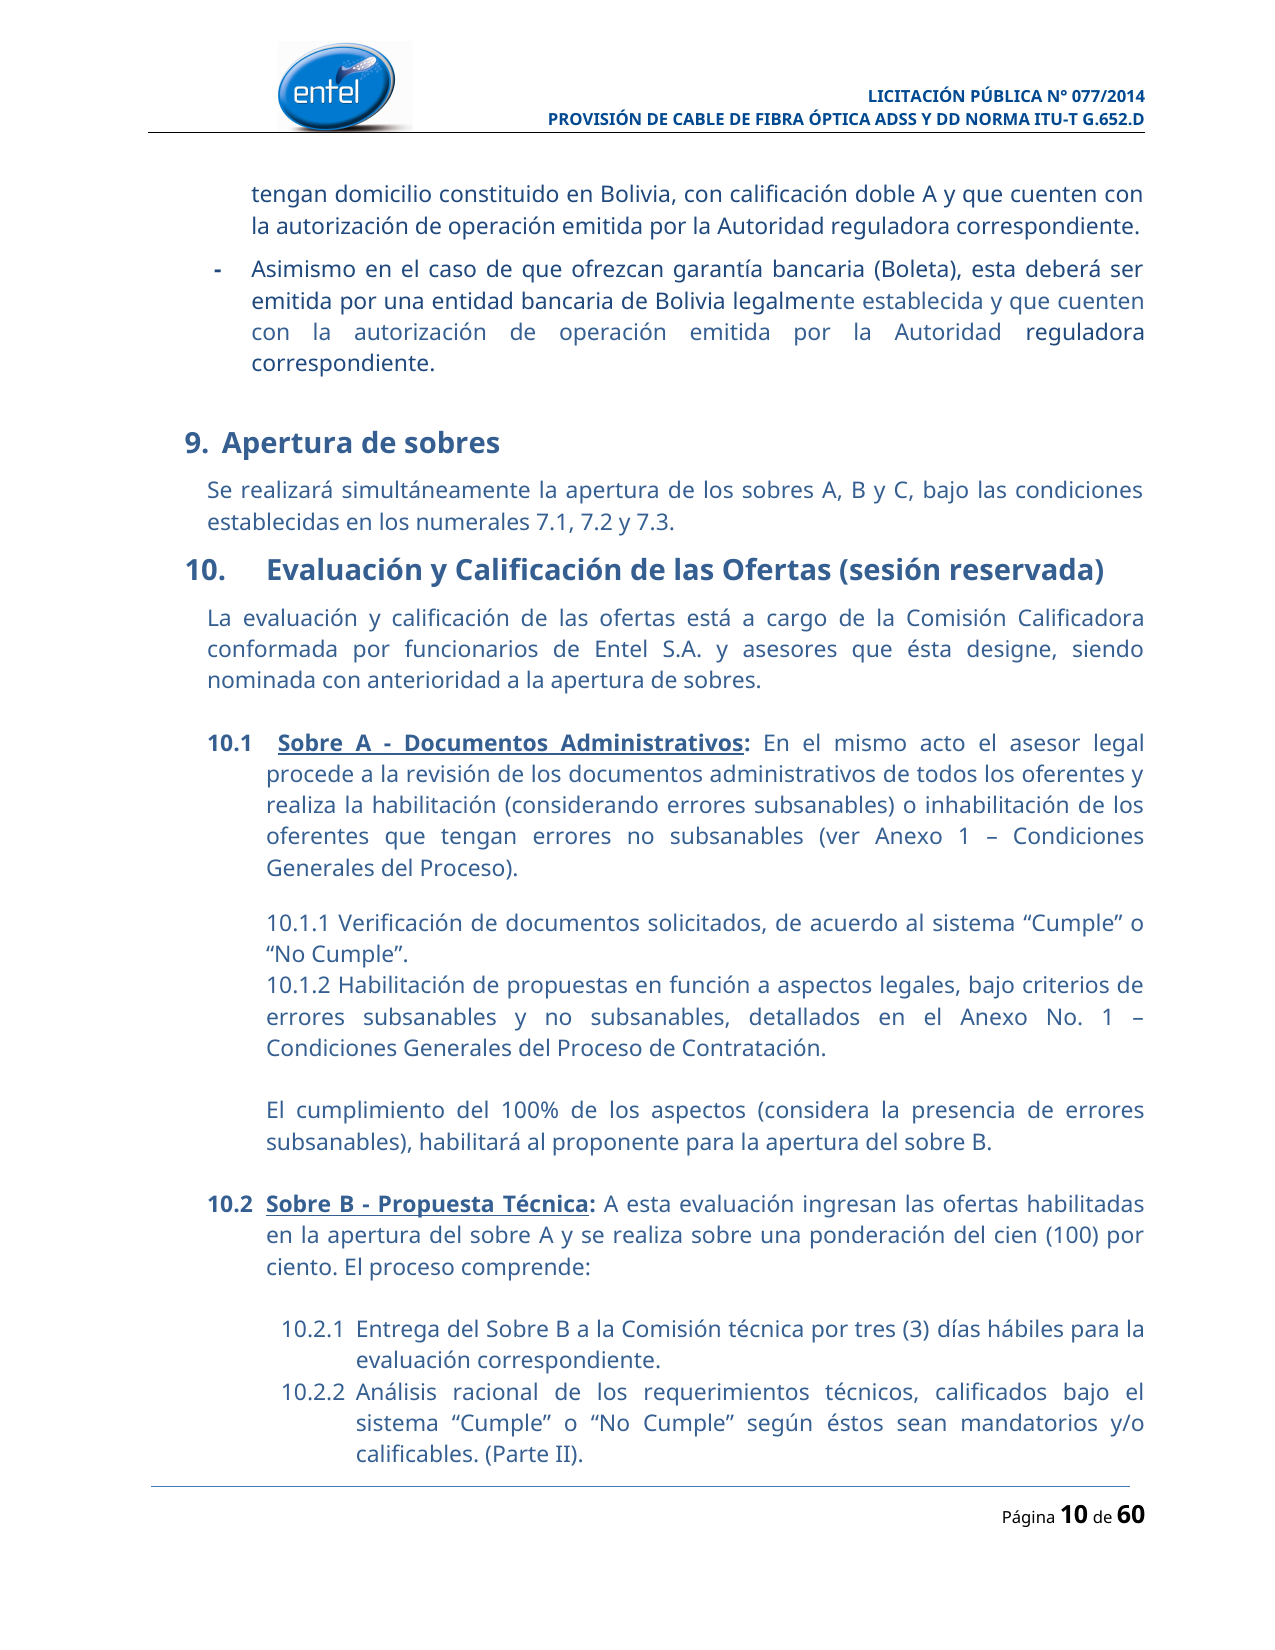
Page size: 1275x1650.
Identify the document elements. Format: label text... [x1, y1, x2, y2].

list Análisis racional de los requerimientos técnicos, calificados bajo el sistema “Cumple” o “No Cumple” según éstos sean mandatorios y/o calificables. (Parte II). [281, 1376, 1145, 1469]
text El cumplimiento del 100% de los aspectos (considera la presencia de errores subsanables), habilitará al proponente para la apertura del sobre B. [266, 1094, 1145, 1157]
text 10.2 Sobre B - Propuesta Técnica: A esta evaluación ingresan las ofertas habilitadas en la apertura del sobre A y se realiza sobre una ponderación del cien (100) por ciento. El proceso comprende: [207, 1188, 1145, 1282]
picture [277, 41, 413, 132]
text 10.1.1 Verificación de documentos solicitados, de acuerdo al sistema “Cumple” o “No Cumple”. [266, 907, 1145, 969]
list Asimismo en el caso de que ofrezcan garantía bancaria (Boleta), esta deberá ser emitida por una entidad bancaria de Bolivia legalmente establecida y que cuenten con la autorización de operación emitida por la Autoridad reguladora correspondiente. [214, 253, 1145, 378]
text La evaluación y calificación de las ofertas está a cargo de la Comisión Calificadora conformada por funcionarios de Entel S.A. y asesores que ésta designe, siendo nominada con anterioridad a la apertura de sobres. [207, 602, 1145, 695]
text 10.1 Sobre A - Documentos Administrativos: En el mismo acto el asesor legal procede a la revisión de los documentos administrativos de todos los oferentes y realiza la habilitación (considerando errores subsanables) o inhabilitación de los oferentes que tengan errores no subsanables (ver Anexo 1 – Condiciones Generales del Proceso). [207, 727, 1145, 883]
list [214, 178, 1145, 241]
list Apertura de sobres [184, 422, 1145, 462]
text Se realizará simultáneamente la apertura de los sobres A, B y C, bajo las condiciones establecidas en los numerales 7.1, 7.2 y 7.3. [207, 474, 1145, 537]
text 10.1.2 Habilitación de propuestas en función a aspectos legales, bajo criterios de errores subsanables y no subsanables, detallados en el Anexo No. 1 – Condiciones Generales del Proceso de Contratación. [266, 969, 1145, 1063]
list Evaluación y Calificación de las Ofertas (sesión reservada) [184, 549, 1145, 589]
list Entrega del Sobre B a la Comisión técnica por tres (3) días hábiles para la evaluación correspondiente. [281, 1313, 1145, 1376]
